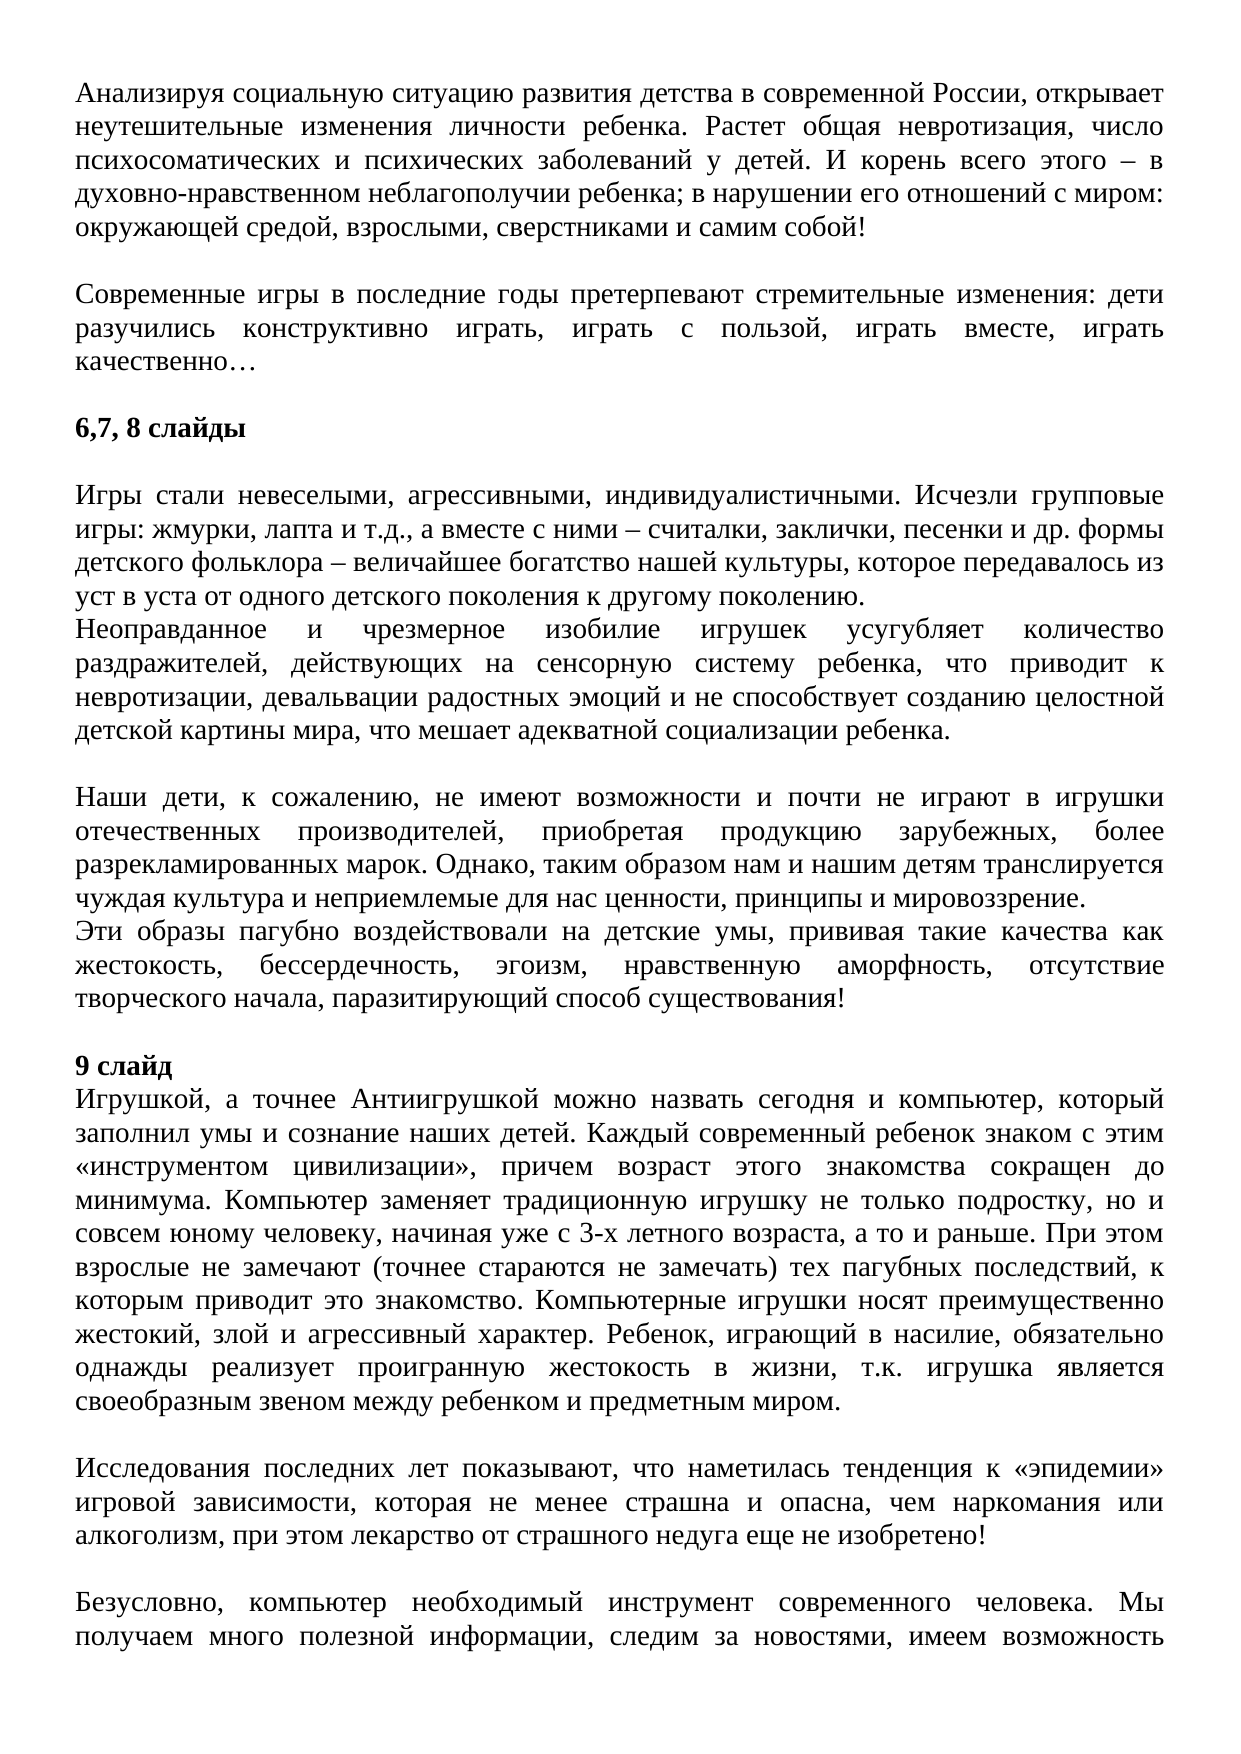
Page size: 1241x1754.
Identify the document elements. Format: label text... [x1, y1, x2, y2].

text Игрушкой, а точнее Антиигрушкой можно назвать сегодня и компьютер, который заполнил умы и сознание наших детей. Каждый современный ребенок знаком с этим «инструментом цивилизации», причем возраст этого знакомства сокращен до минимума. Компьютер заменяет традиционную игрушку не только подростку, но и совсем юному человеку, начиная уже с 3-х летного возраста, а то и раньше. При этом взрослые не замечают (точнее стараются не замечать) тех пагубных последствий, к которым приводит это знакомство. Компьютерные игрушки носят преимущественно жестокий, злой и агрессивный характер. Ребенок, играющий в насилие, обязательно однажды реализует проигранную жестокость в жизни, т.к. игрушка является своеобразным звеном между ребенком и предметным миром. [75, 1081, 1165, 1417]
text Неоправданное и чрезмерное изобилие игрушек усугубляет количество раздражителей, действующих на сенсорную систему ребенка, что приводит к невротизации, девальвации радостных эмоций и не способствует созданию целостной детской картины мира, что мешает адекватной социализации ребенка. [75, 612, 1165, 746]
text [75, 1584, 1165, 1651]
text Современные игры в последние годы претерпевают стремительные изменения: дети разучились конструктивно играть, играть с пользой, играть вместе, играть качественно… [75, 276, 1165, 377]
text Анализируя социальную ситуацию развития детства в современной России, открывает неутешительные изменения личности ребенка. Растет общая невротизация, число психосоматических и психических заболеваний у детей. И корень всего этого – в духовно-нравственном неблагополучии ребенка; в нарушении его отношений с миром: окружающей средой, взрослыми, сверстниками и самим собой! [75, 75, 1165, 243]
text Наши дети, к сожалению, не имеют возможности и почти не играют в игрушки отечественных производителей, приобретая продукцию зарубежных, более разрекламированных марок. Однако, таким образом нам и нашим детям транслируется чуждая культура и неприемлемые для нас ценности, принципы и мировоззрение. [75, 779, 1165, 913]
text Исследования последних лет показывают, что наметилась тенденция к «эпидемии» игровой зависимости, которая не менее страшна и опасна, чем наркомания или алкоголизм, при этом лекарство от страшного недуга еще не изобретено! [75, 1450, 1165, 1551]
text Эти образы пагубно воздействовали на детские умы, прививая такие качества как жестокость, бессердечность, эгоизм, нравственную аморфность, отсутствие творческого начала, паразитирующий способ существования! [75, 913, 1165, 1014]
text 6,7, 8 слайды [75, 410, 1165, 444]
text 9 слайд [75, 1048, 1165, 1081]
text Игры стали невеселыми, агрессивными, индивидуалистичными. Исчезли групповые игры: жмурки, лапта и т.д., а вместе с ними – считалки, заклички, песенки и др. формы детского фольклора – величайшее богатство нашей культуры, которое передавалось из уст в уста от одного детского поколения к другому поколению. [75, 477, 1165, 612]
